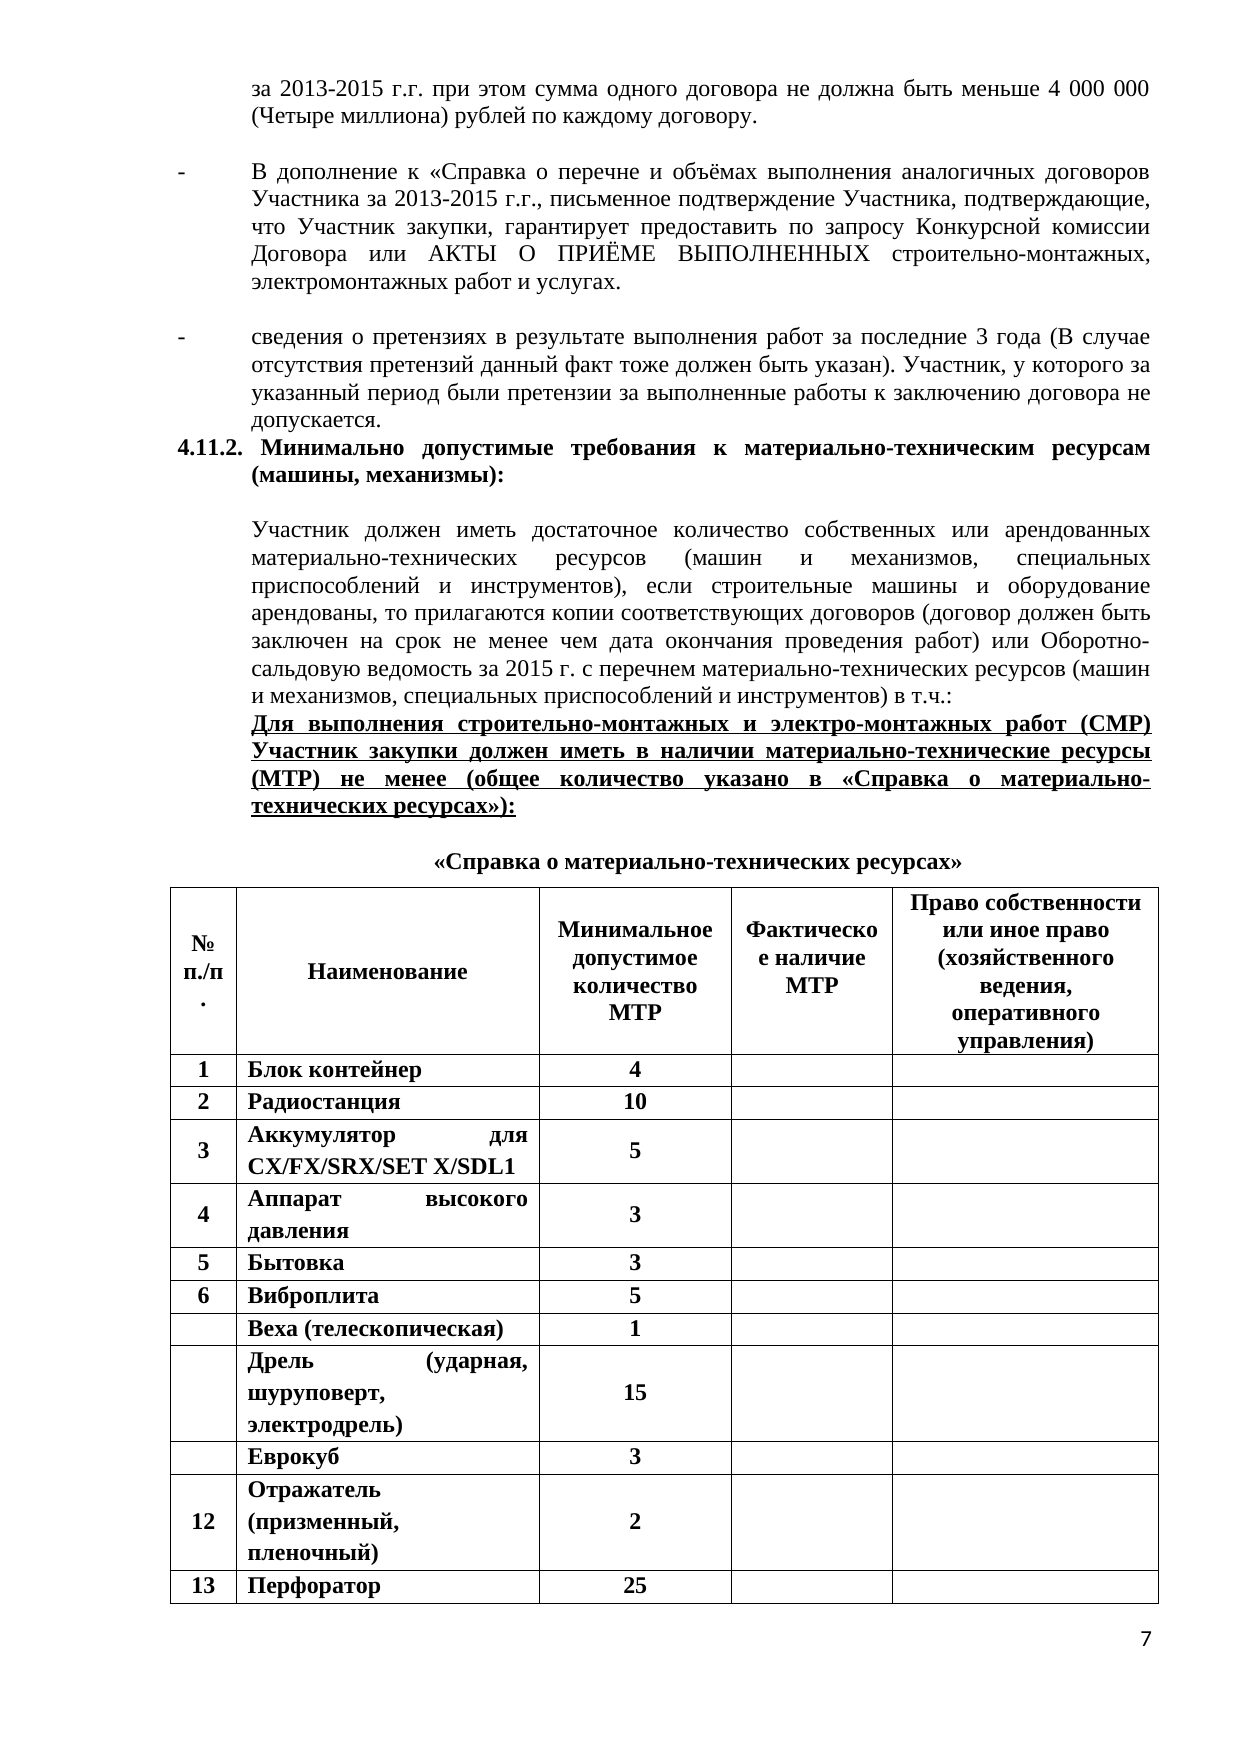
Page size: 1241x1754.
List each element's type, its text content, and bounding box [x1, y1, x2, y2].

table_cell [893, 1184, 1158, 1247]
table_cell [893, 1314, 1158, 1345]
table_cell [732, 1055, 892, 1086]
table_cell 1 [171, 1055, 236, 1086]
table_cell 2 [540, 1475, 731, 1570]
table_cell [732, 1248, 892, 1280]
text 4.11.2. Минимально допустимые требования к материально-техническим ресурсам (машины, механизмы): [177, 433, 1152, 488]
table_cell 15 [540, 1346, 731, 1441]
table_cell [732, 1442, 892, 1474]
table_header Право собственности или иное право (хозяйственного ведения, оперативного управления) [893, 888, 1158, 1053]
table_cell 12 [171, 1475, 236, 1570]
table_cell [732, 1314, 892, 1345]
table_cell Аккумулятор для CX/FX/SRX/SET X/SDL1 [237, 1120, 539, 1183]
table_header Наименование [237, 888, 539, 1053]
table_cell 4 [540, 1055, 731, 1086]
table_cell 10 [540, 1087, 731, 1119]
table_cell [893, 1346, 1158, 1441]
table_cell [732, 1346, 892, 1441]
table_cell [732, 1184, 892, 1247]
text - В дополнение к «Справка о перечне и объёмах выполнения аналогичных договоров Участника за 2013-2015 г.г., письменное подтверждение Участника, подтверждающие, что Участник закупки, гарантирует предоставить по запросу Конкурсной комиссии Договора или АКТЫ О ПРИЁМЕ ВЫПОЛНЕННЫХ строительно-монтажных, электромонтажных работ и услугах. [177, 157, 1152, 295]
table_cell [732, 1281, 892, 1313]
table_cell 5 [171, 1248, 236, 1280]
table_cell 2 [171, 1087, 236, 1119]
table_cell [171, 1346, 236, 1441]
table_cell 13 [171, 1571, 236, 1602]
table_cell Аппарат высокого давления [237, 1184, 539, 1247]
table_cell Виброплита [237, 1281, 539, 1313]
table_cell Еврокуб [237, 1442, 539, 1474]
table_cell [171, 1442, 236, 1474]
table_cell 6 [171, 1281, 236, 1313]
text - сведения о претензиях в результате выполнения работ за последние 3 года (В случае отсутствия претензий данный факт тоже должен быть указан). Участник, у которого за указанный период были претензии за выполненные работы к заключению договора не допускается. [177, 322, 1152, 433]
table_cell [893, 1475, 1158, 1570]
table_cell 3 [171, 1120, 236, 1183]
table_cell Перфоратор [237, 1571, 539, 1602]
table_cell [893, 1571, 1158, 1602]
table_cell [893, 1248, 1158, 1280]
table_cell 25 [540, 1571, 731, 1602]
table_header № п./п. [171, 888, 236, 1053]
text Для выполнения строительно-монтажных и электро-монтажных работ (СМР) Участник закупки должен иметь в наличии материально-технические ресурсы (МТР) не менее (общее количество указано в «Справка о материально-технических ресурсах»): [251, 734, 1152, 760]
table_cell [893, 1055, 1158, 1086]
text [177, 74, 1152, 129]
text Для выполнения строительно-монтажных и электро-монтажных работ (СМР) Участник закупки должен иметь в наличии материально-технические ресурсы (МТР) не менее (общее количество указано в «Справка о материально-технических ресурсах»): [251, 761, 1152, 819]
table_cell [171, 1314, 236, 1345]
table_cell [732, 1120, 892, 1183]
table_cell Отражатель (призменный, пленочный) [237, 1475, 539, 1570]
table_cell 3 [540, 1248, 731, 1280]
table_cell [893, 1281, 1158, 1313]
table_cell [893, 1120, 1158, 1183]
list «Справка о материально-технических ресурсах» [244, 847, 1152, 874]
table_cell Радиостанция [237, 1087, 539, 1119]
table_cell 4 [171, 1184, 236, 1247]
table_cell Бытовка [237, 1248, 539, 1280]
table_cell 3 [540, 1442, 731, 1474]
table_cell [732, 1087, 892, 1119]
table_cell 5 [540, 1120, 731, 1183]
table_cell [732, 1571, 892, 1602]
table_header Минимальное допустимое количество МТР [540, 888, 731, 1053]
table_cell Блок контейнер [237, 1055, 539, 1086]
table_cell [893, 1442, 1158, 1474]
table_cell Дрель (ударная, шуруповерт, электродрель) [237, 1346, 539, 1441]
table_header Фактическое наличие МТР [732, 888, 892, 1053]
table_cell 1 [540, 1314, 731, 1345]
table_cell 3 [540, 1184, 731, 1247]
table_cell 5 [540, 1281, 731, 1313]
text Участник должен иметь достаточное количество собственных или арендованных материально-технических ресурсов (машин и механизмов, специальных приспособлений и инструментов), если строительные машины и оборудование арендованы, то прилагаются копии соответствующих договоров (договор должен быть заключен на срок не менее чем дата окончания проведения работ) или Оборотно-сальдовую ведомость за 2015 г. с перечнем материально-технических ресурсов (машин и механизмов, специальных приспособлений и инструментов) в т.ч.: [251, 516, 1152, 709]
table_cell [732, 1475, 892, 1570]
table_cell [893, 1087, 1158, 1119]
table_cell Веха (телескопическая) [237, 1314, 539, 1345]
text Для выполнения строительно-монтажных и электро-монтажных работ (СМР) Участник закупки должен иметь в наличии материально-технические ресурсы (МТР) не менее (общее количество указано в «Справка о материально-технических ресурсах»): [251, 709, 1152, 733]
